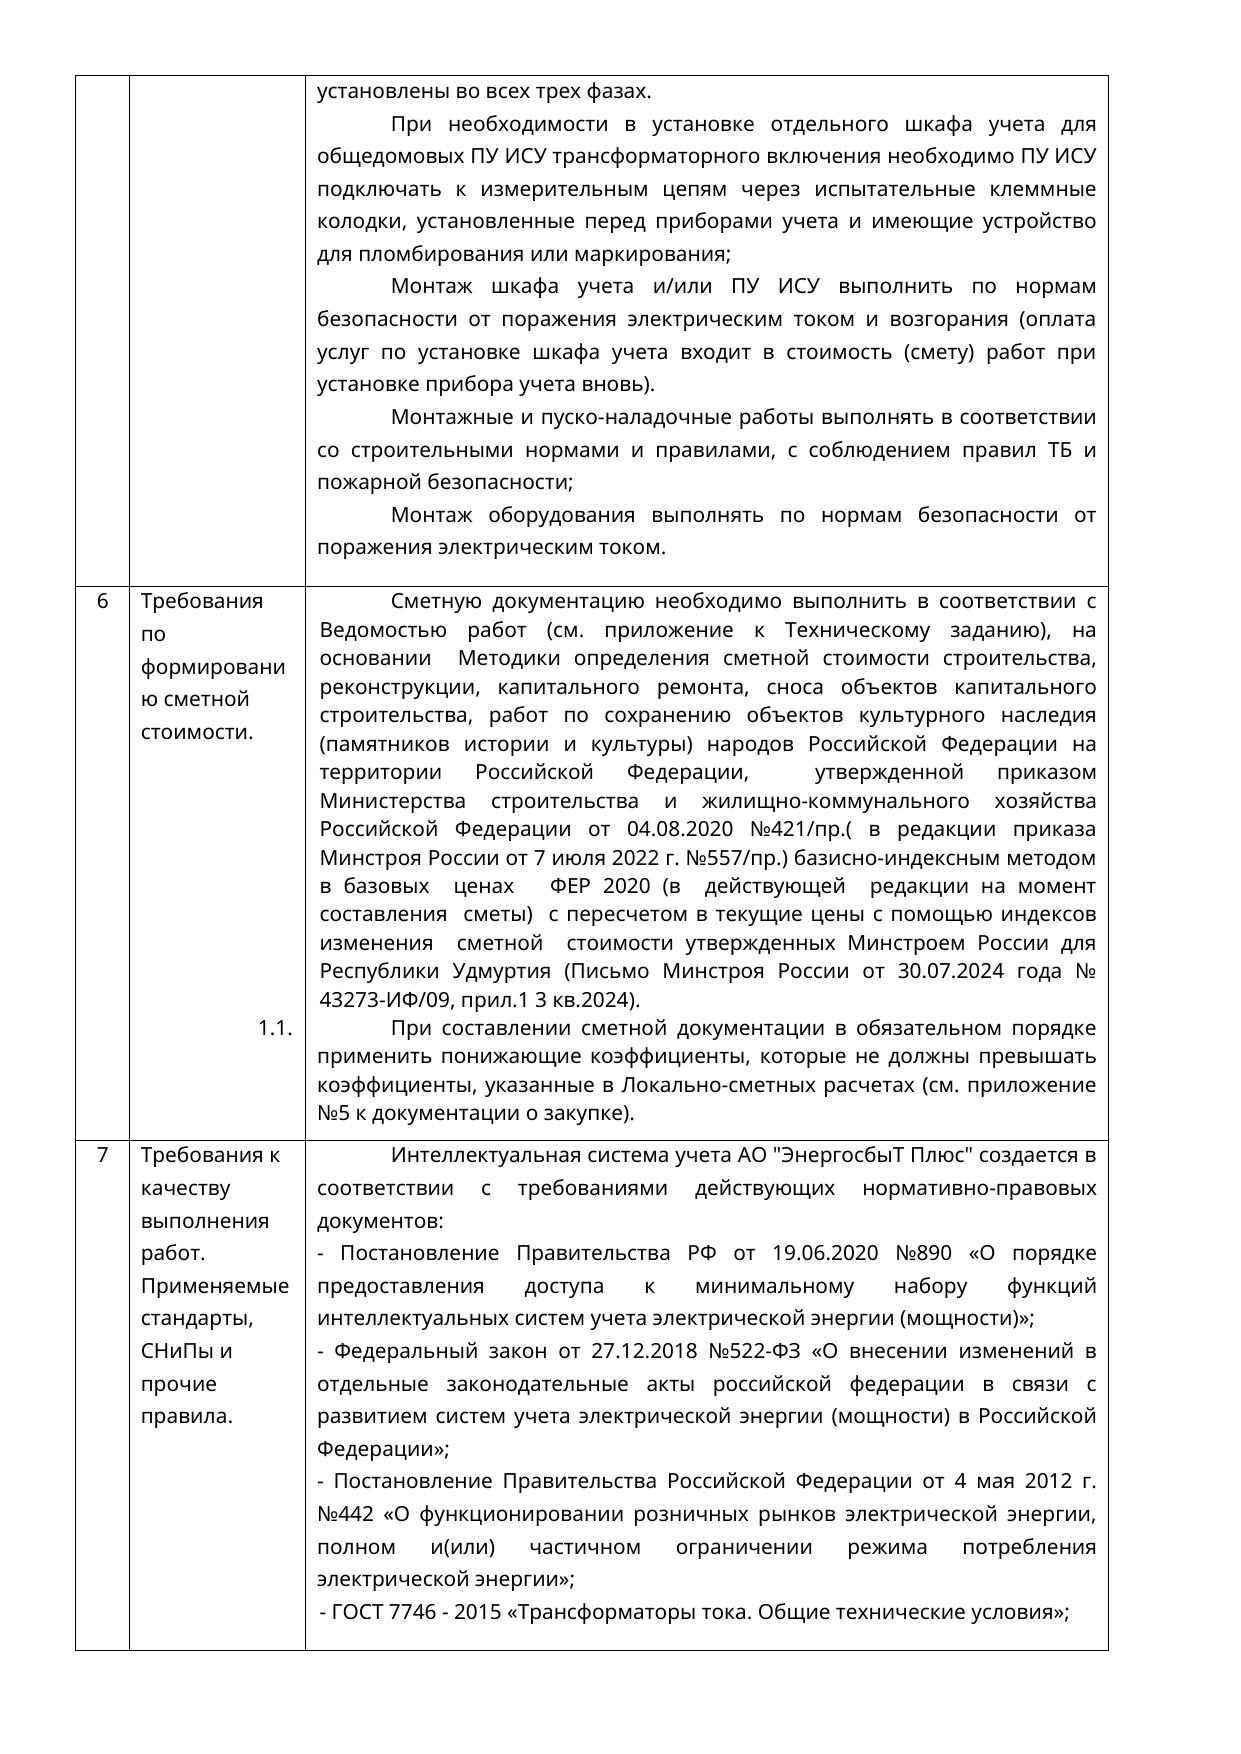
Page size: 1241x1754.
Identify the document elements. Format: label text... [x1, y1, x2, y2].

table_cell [306, 1141, 1108, 1650]
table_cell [306, 76, 1108, 586]
table_cell 5 [76, 76, 129, 586]
table_cell 6 [76, 587, 129, 1139]
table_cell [130, 76, 305, 586]
table_cell Сметную документацию необходимо выполнить в соответствии с Ведомостью работ (см. приложение к Техническому заданию), на основании Методики определения сметной стоимости строительства, реконструкции, капитального ремонта, сноса объектов капитального строительства, работ по сохранению объектов культурного наследия (памятников истории и культуры) народов Российской Федерации на территории Российской Федерации, утвержденной приказом Министерства строительства и жилищно-коммунального хозяйства Российской Федерации от 04.08.2020 №421/пр.( в редакции приказа Минстроя России от 7 июля 2022 г. №557/пр.) базисно-индексным методом в базовых ценах ФЕР 2020 (в действующей редакции на момент составления сметы) с пересчетом в текущие цены с помощью индексов изменения сметной стоимости утвержденных Минстроем России для Республики Удмуртия (Письмо Минстроя России от 30.07.2024 года № 43273-ИФ/09, прил.1 3 кв.2024). При составлении сметной документации в обязательном порядке применить понижающие коэффициенты, которые не должны превышать коэффициенты, указанные в Локально-сметных расчетах (см. приложение №5 к документации о закупке). [306, 587, 1108, 1139]
table_cell 7 [76, 1141, 129, 1650]
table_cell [130, 1141, 305, 1650]
table_cell Требования по формированию сметной стоимости. [130, 587, 305, 1139]
